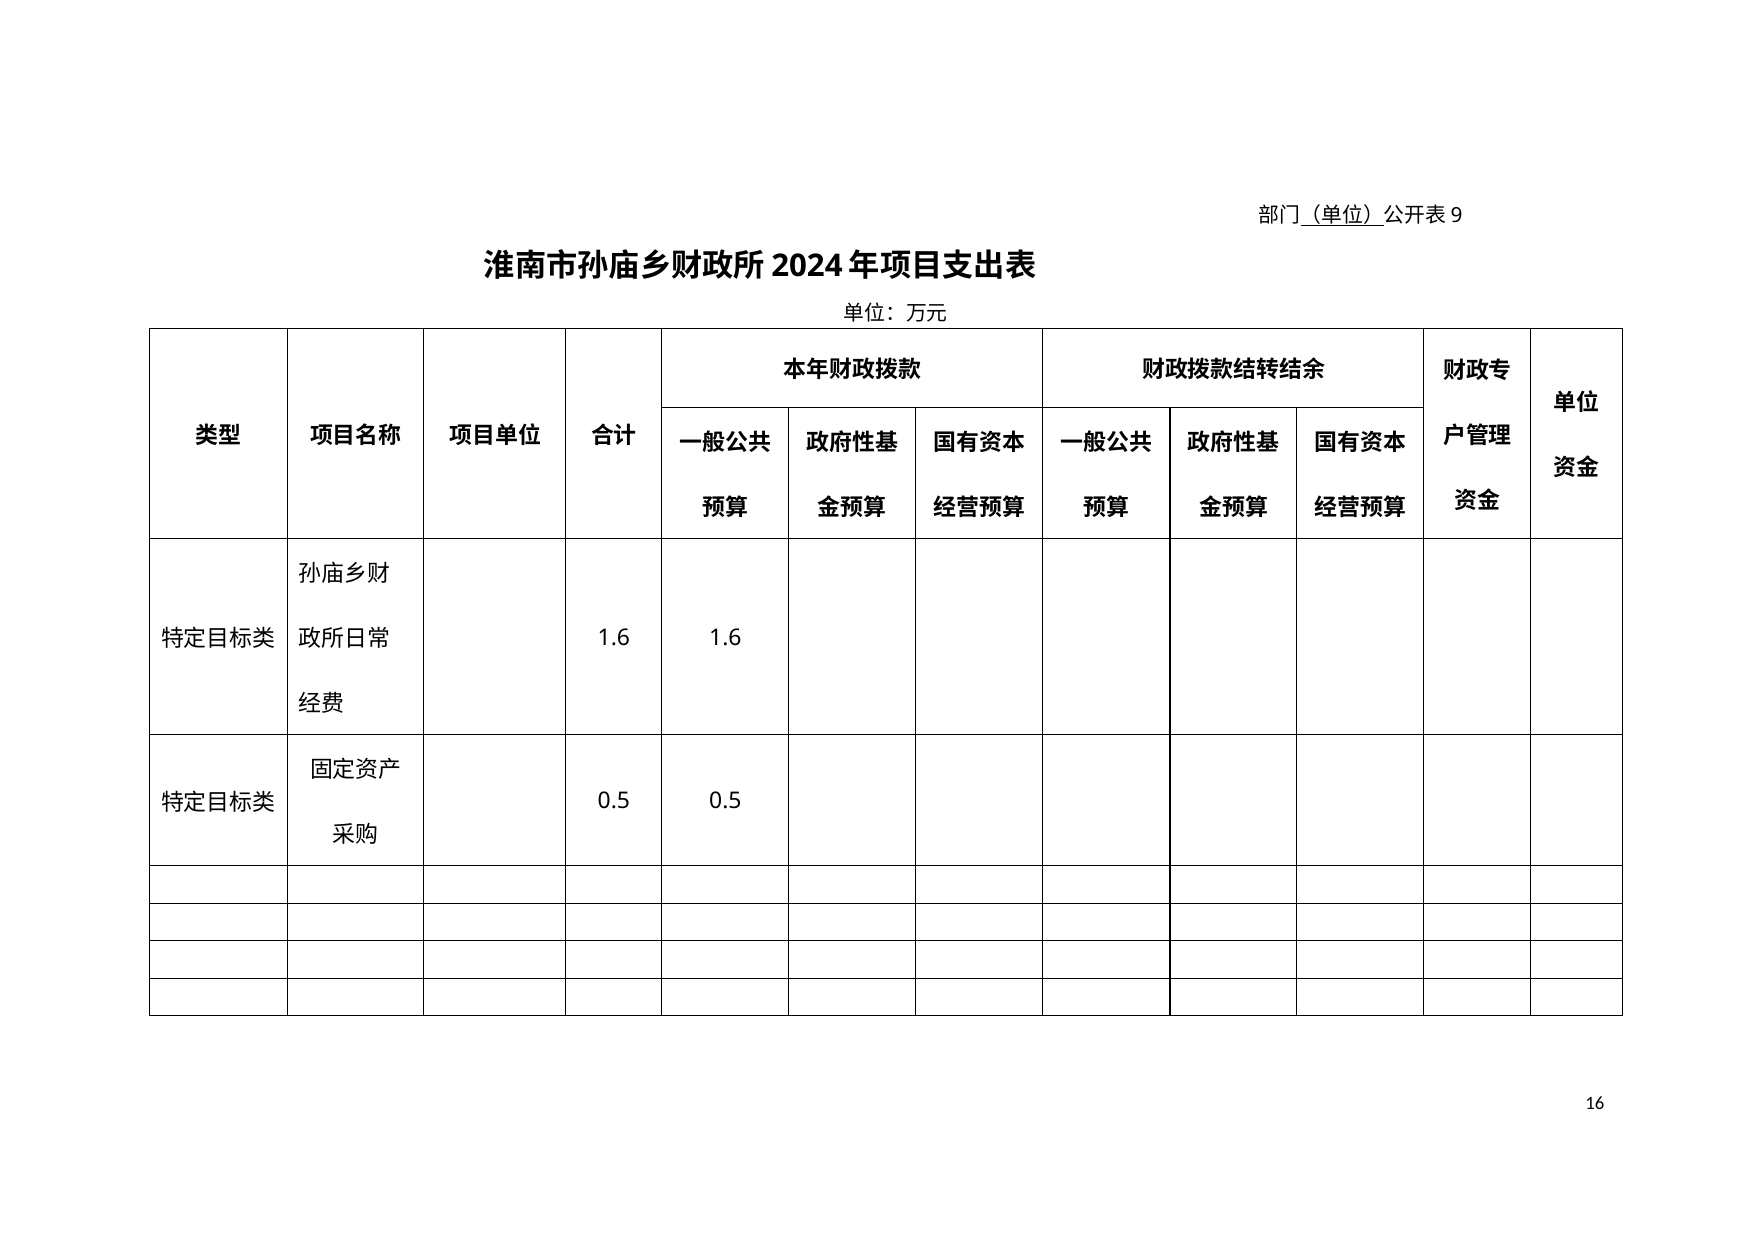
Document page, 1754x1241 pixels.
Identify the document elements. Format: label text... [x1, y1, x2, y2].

table_cell [288, 979, 423, 1015]
table_cell [566, 979, 661, 1015]
table_cell [1171, 539, 1296, 734]
table_cell [916, 979, 1042, 1015]
table_cell 0.5 [662, 735, 788, 865]
table_cell [916, 539, 1042, 734]
table_cell [916, 866, 1042, 903]
table_cell [789, 539, 915, 734]
table_cell [662, 979, 788, 1015]
table_cell [1531, 735, 1622, 865]
table_cell [288, 866, 423, 903]
table_cell 1.6 [566, 539, 661, 734]
table_header 财政拨款结转结余 [1043, 329, 1423, 407]
table_cell [566, 904, 661, 940]
table_cell [150, 866, 287, 903]
table_cell [1424, 904, 1530, 940]
table_cell [789, 904, 915, 940]
table_cell [1297, 539, 1423, 734]
text 单位：万元 [150, 295, 1604, 328]
table_cell [424, 979, 565, 1015]
table_cell [662, 866, 788, 903]
table_cell [789, 979, 915, 1015]
table_cell [1424, 941, 1530, 978]
table_cell [1171, 941, 1296, 978]
table_header 类型 [150, 329, 287, 538]
table_cell [1424, 539, 1530, 734]
table_cell 一般公共预算 [1043, 408, 1169, 538]
table_cell 0.5 [566, 735, 661, 865]
table_cell [1531, 539, 1622, 734]
table_cell [1531, 904, 1622, 940]
table_cell [1531, 866, 1622, 903]
table_cell [566, 866, 661, 903]
table_cell [1297, 941, 1423, 978]
table_cell 国有资本经营预算 [1297, 408, 1423, 538]
table_cell [1171, 979, 1296, 1015]
table_header 单位 资金 [1531, 329, 1622, 538]
table_header 项目名称 [288, 329, 423, 538]
table_cell [150, 979, 287, 1015]
table_cell [424, 941, 565, 978]
table_header 项目单位 [424, 329, 565, 538]
table_cell [1531, 941, 1622, 978]
table_cell [916, 904, 1042, 940]
table_cell [1297, 979, 1423, 1015]
table_cell [150, 904, 287, 940]
table_cell [1043, 941, 1169, 978]
table_header 本年财政拨款 [662, 329, 1042, 407]
table_cell [288, 941, 423, 978]
table_cell [916, 735, 1042, 865]
table_cell [288, 904, 423, 940]
table_cell [424, 866, 565, 903]
table_cell [1531, 979, 1622, 1015]
table_cell [789, 941, 915, 978]
text 部门（单位）公开表9 [150, 198, 1604, 230]
table_cell 固定资产采购 [288, 735, 423, 865]
table_cell [1043, 539, 1169, 734]
table_cell 特定目标类 [150, 539, 287, 734]
table_cell [1424, 735, 1530, 865]
table_cell [662, 941, 788, 978]
table_cell [424, 539, 565, 734]
table_header 财政专户管理资金 [1424, 329, 1530, 538]
table_cell [1043, 904, 1169, 940]
table_cell [1171, 904, 1296, 940]
table_cell 国有资本经营预算 [916, 408, 1042, 538]
table_cell 1.6 [662, 539, 788, 734]
table_cell [1297, 866, 1423, 903]
table_cell [424, 735, 565, 865]
table_cell [916, 941, 1042, 978]
table_cell 特定目标类 [150, 735, 287, 865]
table_cell [662, 904, 788, 940]
table_cell [1043, 866, 1169, 903]
table_cell 一般公共预算 [662, 408, 788, 538]
table_cell [1171, 735, 1296, 865]
table_cell [1297, 735, 1423, 865]
table_cell [566, 941, 661, 978]
table_cell [789, 735, 915, 865]
table_cell [150, 941, 287, 978]
table_cell [1297, 904, 1423, 940]
table_cell [1043, 979, 1169, 1015]
table_header 合计 [566, 329, 661, 538]
table_cell [1043, 735, 1169, 865]
table_cell [424, 904, 565, 940]
text 淮南市孙庙乡财政所2024年项目支出表 [150, 230, 1604, 295]
table_cell [1171, 866, 1296, 903]
table_cell 政府性基金预算 [1171, 408, 1296, 538]
table_cell 政府性基金预算 [789, 408, 915, 538]
table_cell 孙庙乡财政所日常经费 [288, 539, 423, 734]
table_cell [1424, 866, 1530, 903]
table_cell [789, 866, 915, 903]
table_cell [1424, 979, 1530, 1015]
